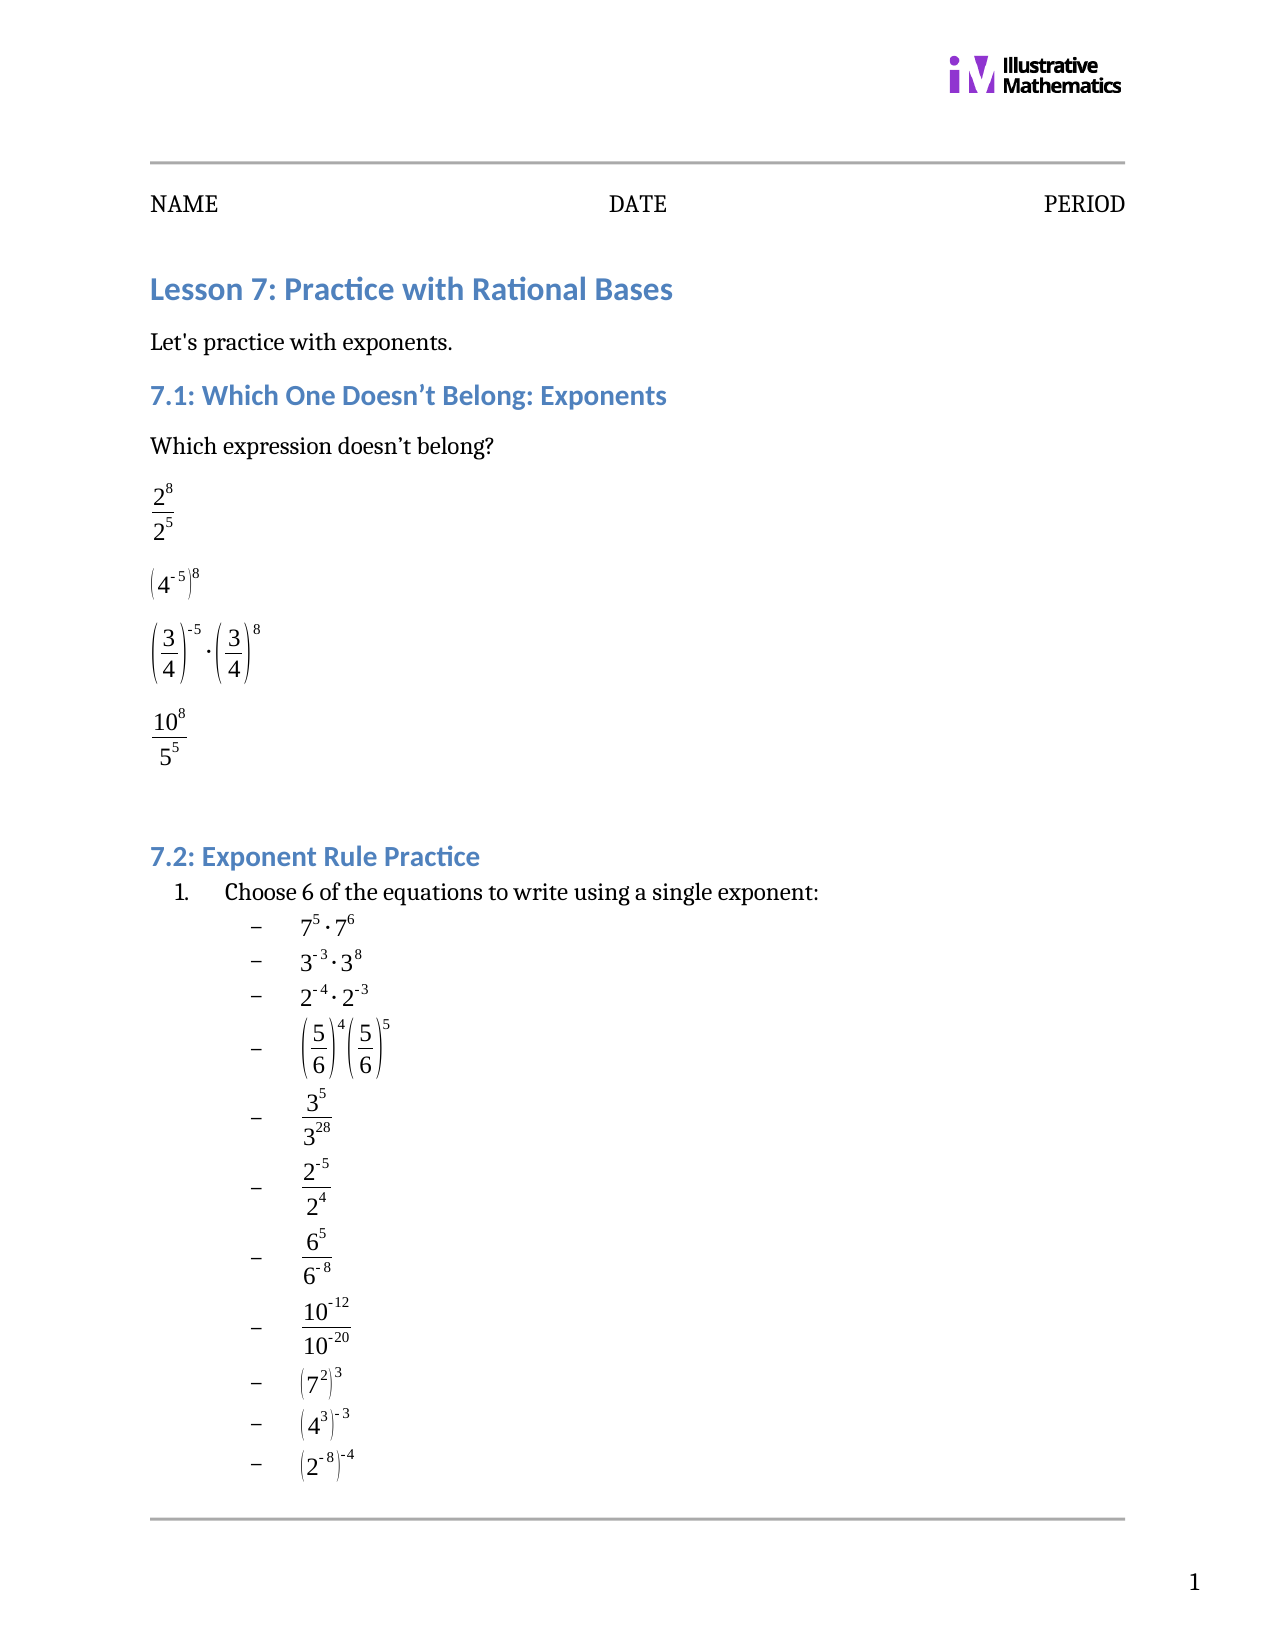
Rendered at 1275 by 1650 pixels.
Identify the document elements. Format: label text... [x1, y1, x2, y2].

subtitle 7.2: Exponent Rule Practice [150, 838, 1125, 874]
subtitle Lesson 7: Practice with Rational Bases [150, 268, 1125, 309]
text Let's practice with exponents. [150, 328, 1125, 357]
text Which expression doesn’t belong? [150, 432, 1125, 461]
subtitle 7.1: Which One Doesn’t Belong: Exponents [150, 377, 1125, 413]
picture [949, 55, 1121, 93]
list Choose 6 of the equations to write using a single exponent: [175, 878, 1125, 907]
